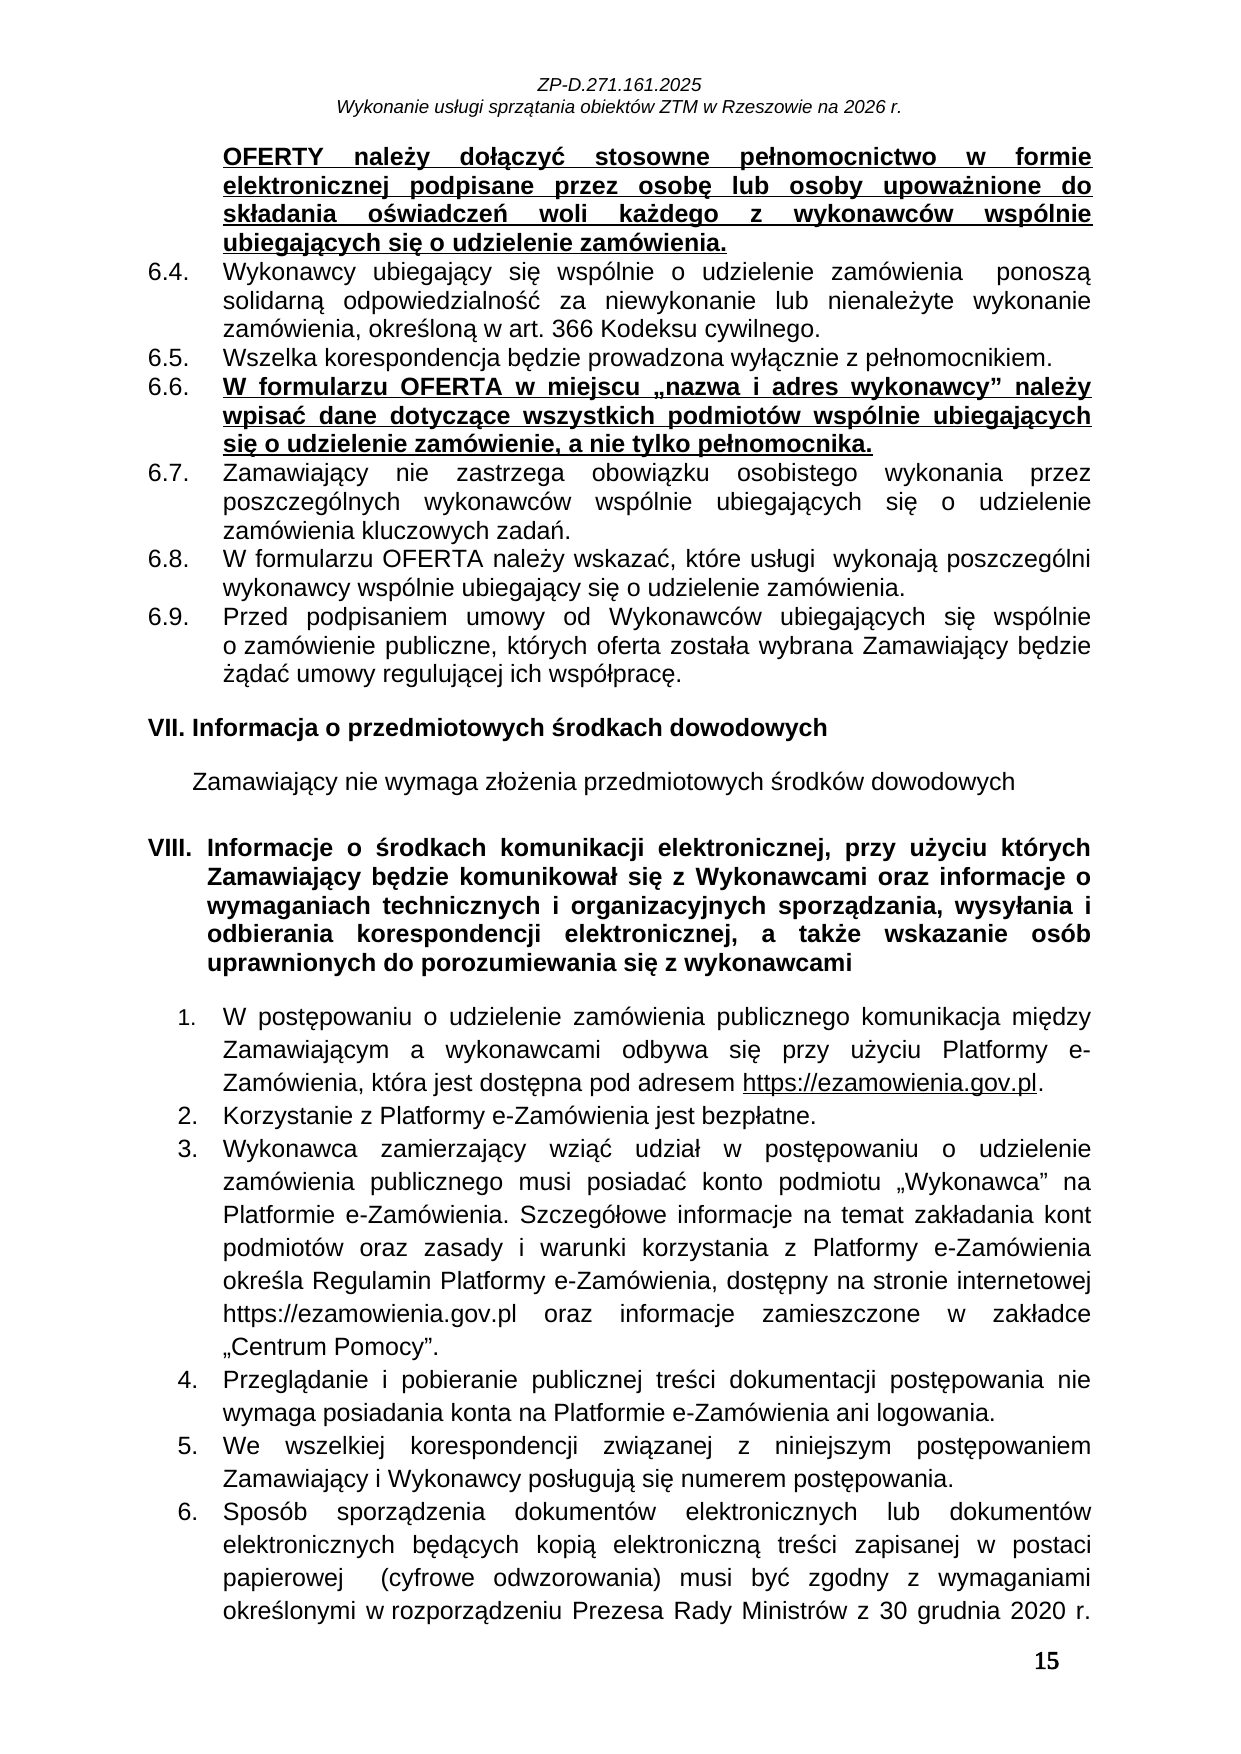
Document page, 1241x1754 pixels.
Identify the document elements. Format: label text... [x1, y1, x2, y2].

list Wykonawca zamierzający wziąć udział w postępowaniu o udzielenie zamówienia publicznego musi posiadać konto podmiotu „Wykonawca” na Platformie e-Zamówienia. Szczegółowe informacje na temat zakładania kont podmiotów oraz zasady i warunki korzystania z Platformy e-Zamówienia określa Regulamin Platformy e-Zamówienia, dostępny na stronie internetowej https://ezamowienia.gov.pl oraz informacje zamieszczone w zakładce „Centrum Pomocy”. [177, 1134, 1092, 1361]
text Zamawiający nie wymaga złożenia przedmiotowych środków dowodowych [192, 767, 1092, 796]
list Wszelka korespondencja będzie prowadzona wyłącznie z pełnomocnikiem. [148, 343, 1092, 372]
list Przed podpisaniem umowy od Wykonawców ubiegających się wspólnie o zamówienie publiczne, których oferta została wybrana Zamawiający będzie żądać umowy regulującej ich współpracę. [148, 602, 1092, 688]
list Zamawiający nie zastrzega obowiązku osobistego wykonania przez poszczególnych wykonawców wspólnie ubiegających się o udzielenie zamówienia kluczowych zadań. [148, 458, 1092, 544]
list Wykonawcy ubiegający się wspólnie o udzielenie zamówienia ponoszą solidarną odpowiedzialność za niewykonanie lub nienależyte wykonanie zamówienia, określoną w art. 366 Kodeksu cywilnego. [148, 257, 1092, 343]
list Przeglądanie i pobieranie publicznej treści dokumentacji postępowania nie wymaga posiadania konta na Platformie e-Zamówienia ani logowania. [177, 1365, 1092, 1427]
text VIII. Informacje o środkach komunikacji elektronicznej, przy użyciu których Zamawiający będzie komunikował się z Wykonawcami oraz informacje o wymaganiach technicznych i organizacyjnych sporządzania, wysyłania i odbierania korespondencji elektronicznej, a także wskazanie osób uprawnionych do porozumiewania się z wykonawcami [148, 833, 1092, 977]
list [148, 142, 1092, 257]
list W postępowaniu o udzielenie zamówienia publicznego komunikacja między Zamawiającym a wykonawcami odbywa się przy użyciu Platformy e-Zamówienia, która jest dostępna pod adresem https://ezamowienia.gov.pl. [177, 1002, 1092, 1097]
list We wszelkiej korespondencji związanej z niniejszym postępowaniem Zamawiający i Wykonawcy posługują się numerem postępowania. [177, 1431, 1092, 1493]
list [177, 1497, 1092, 1625]
list W formularzu OFERTA w miejscu „nazwa i adres wykonawcy” należy wpisać dane dotyczące wszystkich podmiotów wspólnie ubiegających się o udzielenie zamówienie, a nie tylko pełnomocnika. [148, 372, 1092, 458]
list W formularzu OFERTA należy wskazać, które usługi wykonają poszczególni wykonawcy wspólnie ubiegający się o udzielenie zamówienia. [148, 544, 1092, 602]
list Korzystanie z Platformy e-Zamówienia jest bezpłatne. [177, 1101, 1092, 1130]
text VII. Informacja o przedmiotowych środkach dowodowych [148, 713, 1092, 742]
